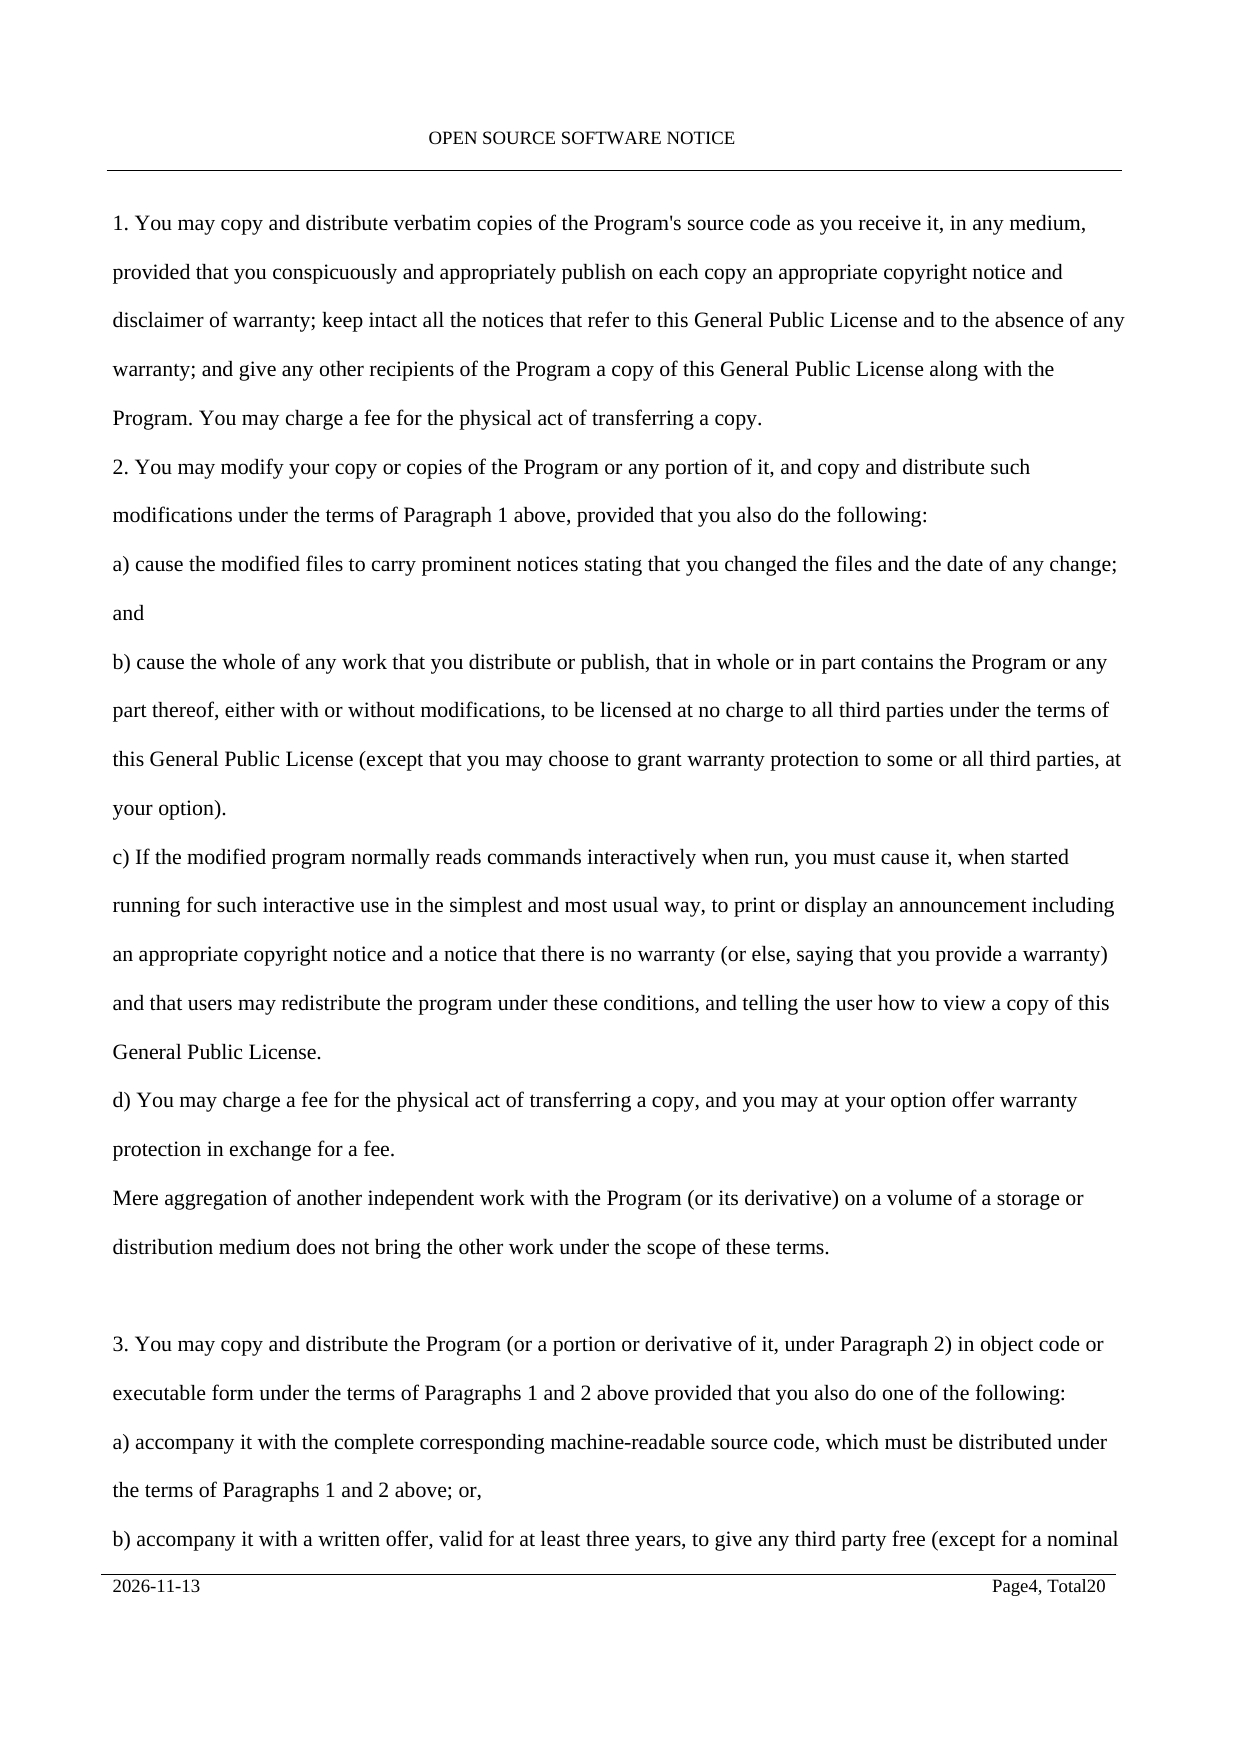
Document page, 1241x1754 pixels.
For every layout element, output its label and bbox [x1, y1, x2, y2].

text [112, 206, 1128, 1555]
